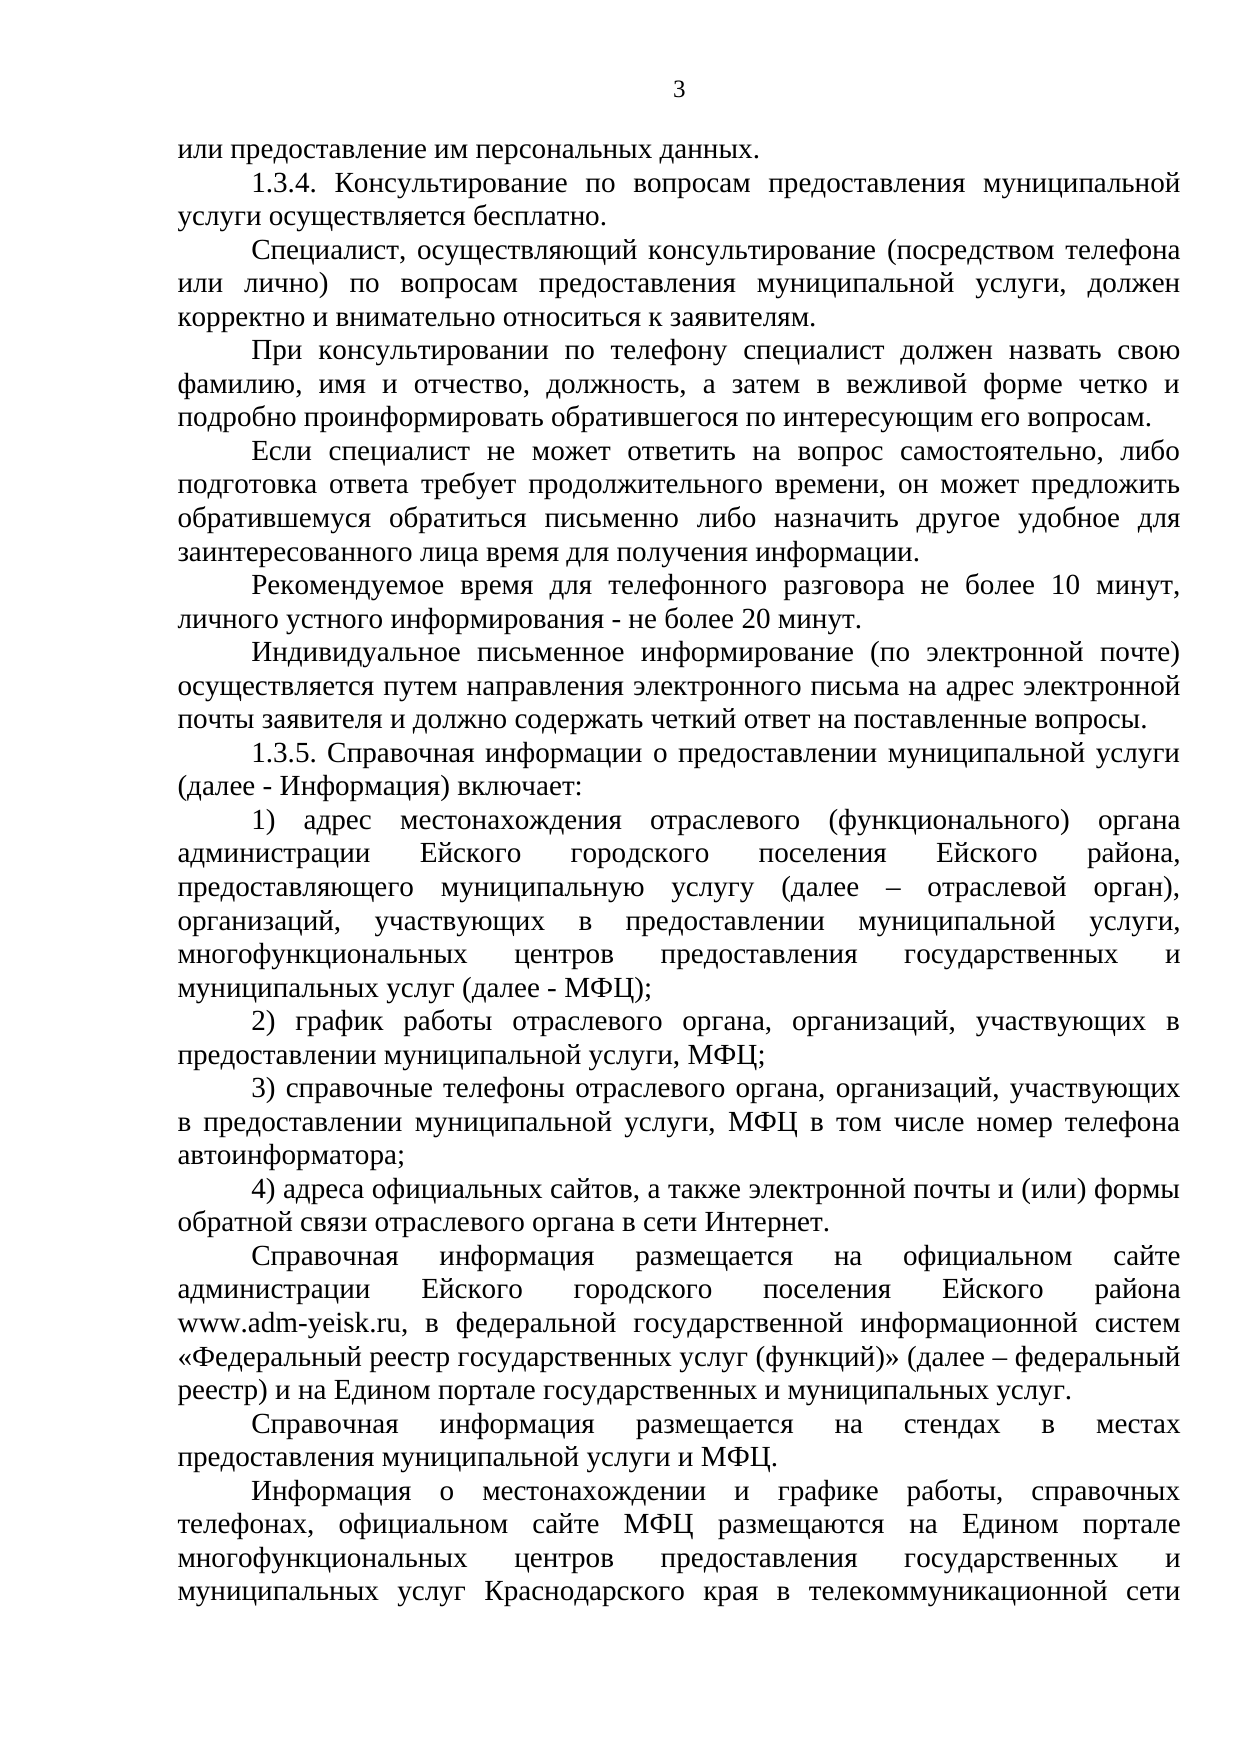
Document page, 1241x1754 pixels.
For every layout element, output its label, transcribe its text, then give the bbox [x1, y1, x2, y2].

text Если специалист не может ответить на вопрос самостоятельно, либо подготовка ответа требует продолжительного времени, он может предложить обратившемуся обратиться письменно либо назначить другое удобное для заинтересованного лица время для получения информации. [177, 433, 1181, 567]
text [177, 1473, 1181, 1607]
title 4) адреса официальных сайтов, а также электронной почты и (или) формы обратной связи отраслевого органа в сети Интернет. [177, 1171, 1181, 1238]
text При консультировании по телефону специалист должен назвать свою фамилию, имя и отчество, должность, а затем в вежливой форме четко и подробно проинформировать обратившегося по интересующим его вопросам. [177, 332, 1181, 433]
title 1.3.5. Справочная информации о предоставлении муниципальной услуги (далее - Информация) включает: [177, 735, 1181, 802]
title 1) адрес местонахождения отраслевого (функционального) органа администрации Ейского городского поселения Ейского района, предоставляющего муниципальную услугу (далее – отраслевой орган), организаций, участвующих в предоставлении муниципальной услуги, многофункциональных центров предоставления государственных и муниципальных услуг (далее - МФЦ); [177, 802, 1181, 1003]
title 2) график работы отраслевого органа, организаций, участвующих в предоставлении муниципальной услуги, МФЦ; [177, 1003, 1181, 1070]
text Специалист, осуществляющий консультирование (посредством телефона или лично) по вопросам предоставления муниципальной услуги, должен корректно и внимательно относиться к заявителям. [177, 232, 1181, 332]
text Индивидуальное письменное информирование (по электронной почте) осуществляется путем направления электронного письма на адрес электронной почты заявителя и должно содержать четкий ответ на поставленные вопросы. [177, 634, 1181, 735]
title 3) справочные телефоны отраслевого органа, организаций, участвующих в предоставлении муниципальной услуги, МФЦ в том числе номер телефона автоинформатора; [177, 1070, 1181, 1171]
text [177, 131, 1181, 165]
text Справочная информация размещается на стендах в местах предоставления муниципальной услуги и МФЦ. [177, 1406, 1181, 1473]
text 1.3.4. Консультирование по вопросам предоставления муниципальной услуги осуществляется бесплатно. [177, 165, 1181, 232]
title Справочная информация размещается на официальном сайте администрации Ейского городского поселения Ейского района www.adm-yeisk.ru, в федеральной государственной информационной систем «Федеральный реестр государственных услуг (функций)» (далее – федеральный реестр) и на Едином портале государственных и муниципальных услуг. [177, 1238, 1181, 1406]
text Рекомендуемое время для телефонного разговора не более 10 минут, личного устного информирования - не более 20 минут. [177, 567, 1181, 634]
